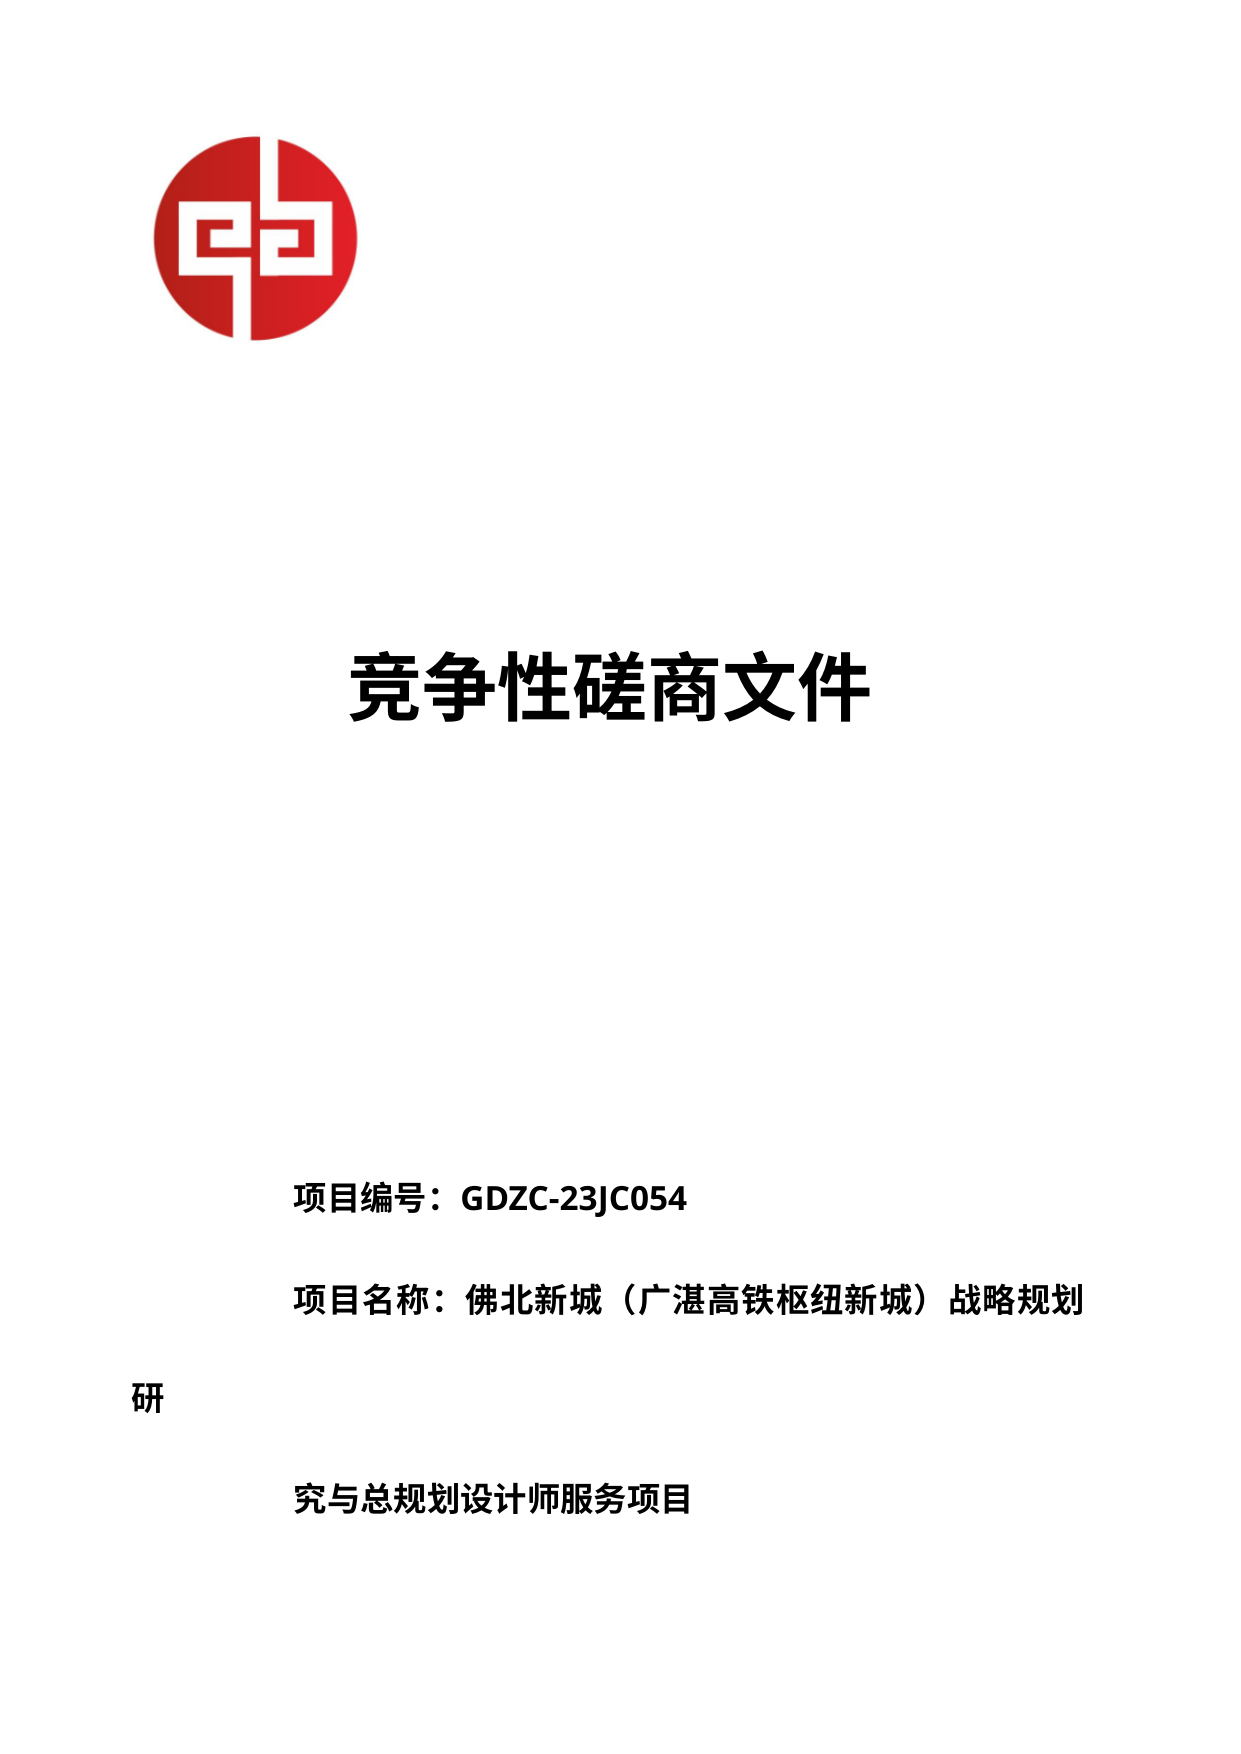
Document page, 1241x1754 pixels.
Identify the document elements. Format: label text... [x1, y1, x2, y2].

text 项目名称：佛北新城（广湛高铁枢纽新城）战略规划研 [131, 1266, 1087, 1428]
text 究与总规划设计师服务项目 [131, 1464, 1087, 1529]
picture [131, 127, 380, 350]
text 项目编号：GDZC-23JC054 [131, 1164, 1087, 1229]
text 竞争性磋商文件 [131, 628, 1087, 737]
